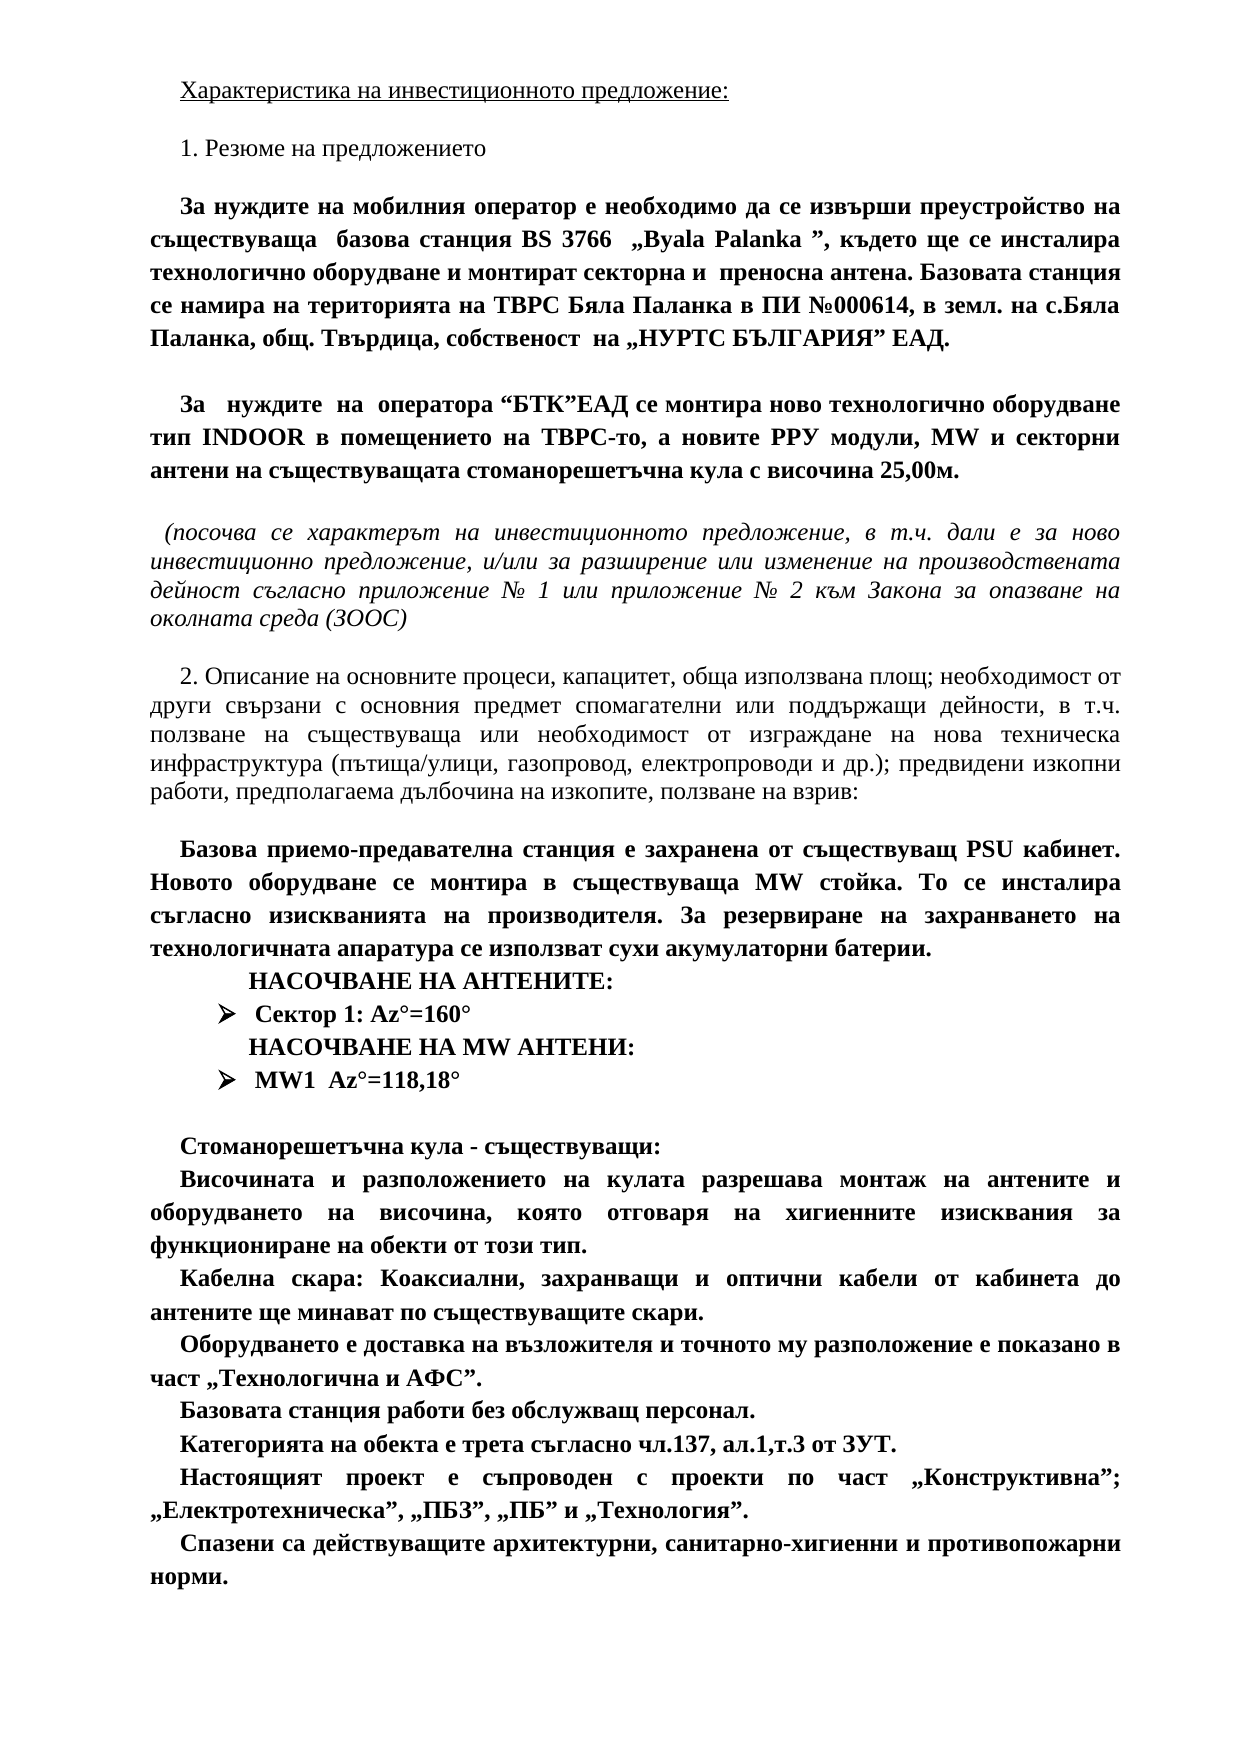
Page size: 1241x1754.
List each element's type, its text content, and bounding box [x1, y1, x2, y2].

text Спазени са действуващите архитектурни, санитарно-хигиенни и противопожарни норми. [150, 1528, 1122, 1589]
text За нуждите на оператора “БТК”ЕАД се монтира ново технологично оборудване тип INDOOR в помещението на ТВРС-то, а новите РРУ модули, MW и секторни антени на съществуващата стоманорешетъчна кула с височина 25,00м. [150, 389, 1122, 484]
text 2. Описание на основните процеси, капацитет, обща използвана площ; необходимост от други свързани с основния предмет спомагателни или поддържащи дейности, в т.ч. ползване на съществуваща или необходимост от изграждане на нова техническа инфраструктура (пътища/улици, газопровод, електропроводи и др.); предвидени изкопни работи, предполагаема дълбочина на изкопите, ползване на взрив: [150, 661, 1122, 805]
text НАСОЧВАНЕ НА АНТЕНИТЕ: [150, 966, 1122, 995]
text Стоманорешетъчна кула - съществуващи: [150, 1131, 1122, 1160]
text НАСОЧВАНЕ НА MW АНТЕНИ: [150, 1032, 1122, 1061]
text Оборудването е доставка на възложителя и точното му разположение е показано в част „Технологична и АФС”. [150, 1329, 1122, 1391]
text Базовата станция работи без обслужващ персонал. [150, 1396, 1122, 1424]
text Категорията на обекта е трета съгласно чл.137, ал.1,т.3 от ЗУТ. [150, 1429, 1122, 1457]
text Базова приемо-предавателна станция e захранена от съществуващ PSU кабинет. Новото оборудване се монтира в съществуваща MW стойка. То се инсталира съгласно изискванията на производителя. За резервиране на захранването на технологичната апаратура се използват сухи акумулаторни батерии. [150, 834, 1122, 962]
text Характеристика на инвестиционното предложение: [150, 75, 1122, 104]
text Кабелна скара: Коаксиални, захранващи и оптични кабели от кабинета до антените ще минават по съществуващите скари. [150, 1263, 1122, 1325]
text Настоящият проект е съпроводен с проекти по част „Конструктивна”; „Електротехническа”, „ПБЗ”, „ПБ” и „Технология”. [150, 1462, 1122, 1523]
list MW1 Az°=118,18° [217, 1065, 1122, 1094]
text 1. Резюме на предложението [150, 133, 1122, 162]
list Сектор 1: Az°=160° [217, 999, 1122, 1028]
text За нуждите на мобилния оператор е необходимо да се извърши преустройство на съществуваща базова станция BS 3766 „Byala Palanka ”, където ще се инсталира технологично оборудване и монтират секторна и преносна антена. Базовата станция се намира на територията на ТВРС Бяла Паланка в ПИ №000614, в земл. на с.Бяла Паланка, общ. Твърдица, собственост на „НУРТС БЪЛГАРИЯ” ЕАД. [150, 191, 1122, 352]
text (посочва се характерът на инвестиционното предложение, в т.ч. дали е за ново инвестиционно предложение, и/или за разширение или изменение на производствената дейност съгласно приложение № 1 или приложение № 2 към Закона за опазване на околната среда (ЗООС) [150, 517, 1122, 632]
text Височината и разположението на кулата разрешава монтаж на антените и оборудването на височина, която отговаря на хигиенните изисквания за функциониране на обекти от този тип. [150, 1164, 1122, 1259]
